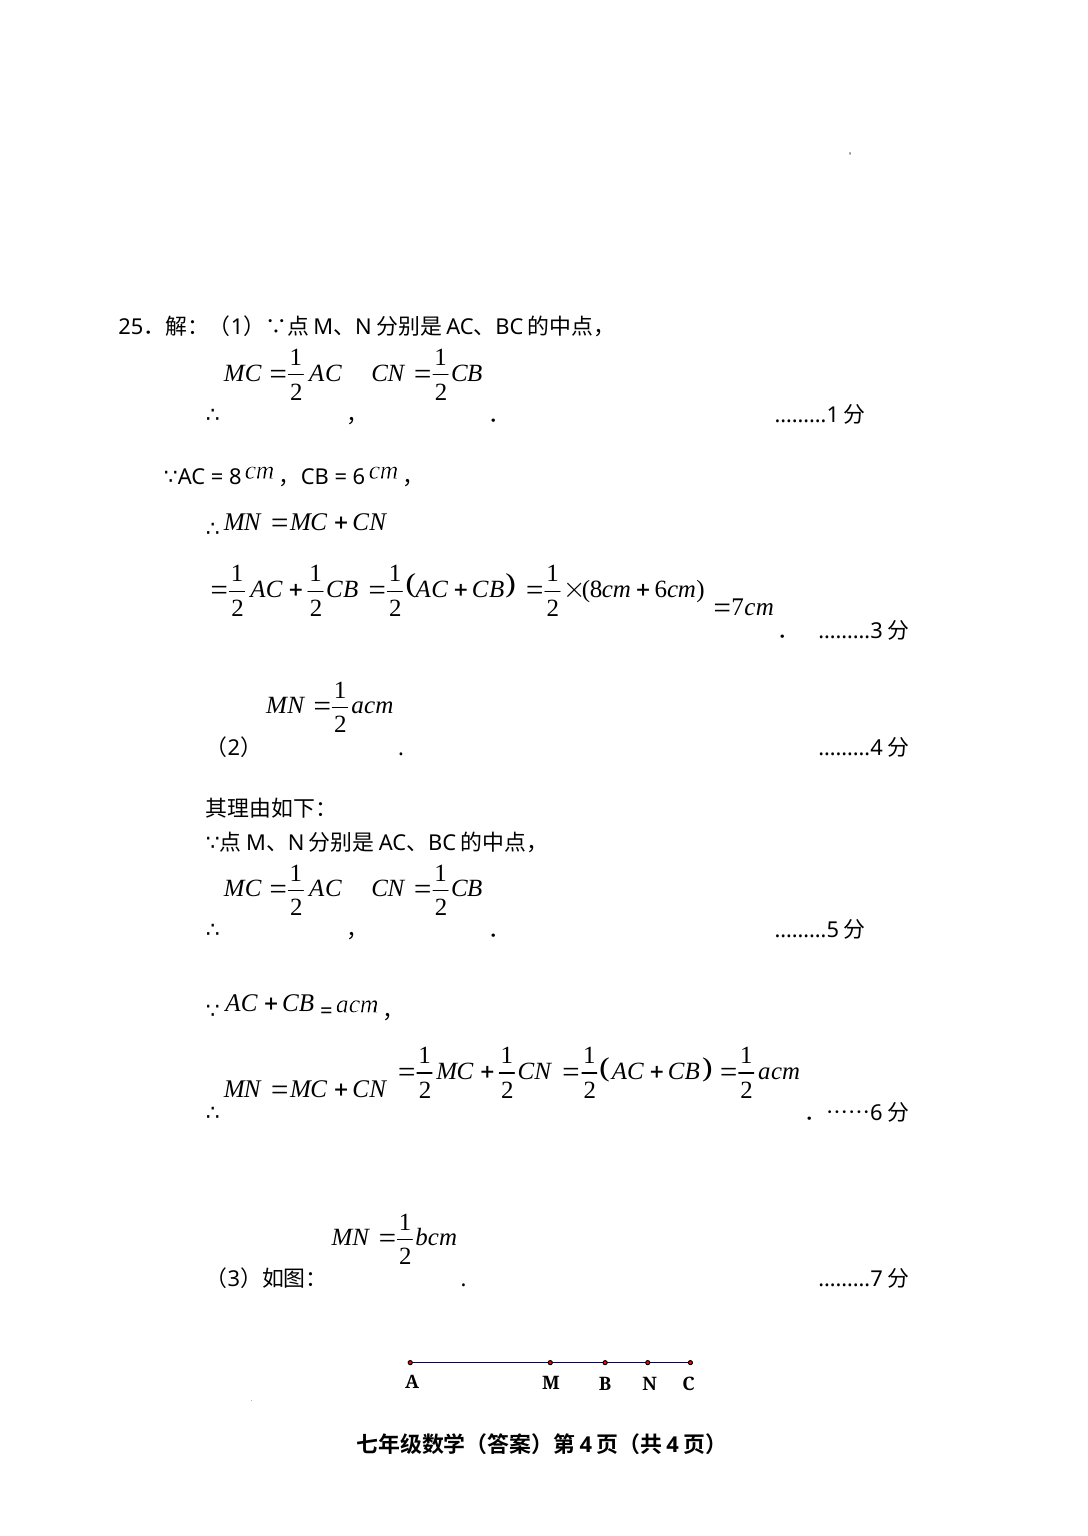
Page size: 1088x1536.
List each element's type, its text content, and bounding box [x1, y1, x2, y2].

text 25．解：（1）∵点M、N分别是AC、BC的中点， [118, 309, 969, 342]
text ∵=， [118, 973, 969, 1040]
text ∴．……6分 [118, 1040, 969, 1139]
text ∴，． ………5分 [118, 857, 969, 957]
text ∵AC = 8，CB = 6， [118, 458, 969, 491]
text （3）如图：. ………7分 [118, 1206, 969, 1306]
text ∴，． ………1分 [118, 342, 969, 442]
text （2）. ………4分 [118, 674, 969, 774]
text 其理由如下： [118, 791, 969, 824]
text ∴ [118, 491, 969, 558]
text ∵点M、N分别是AC、BC的中点， [118, 824, 969, 857]
text ． ………3分 [118, 558, 969, 658]
